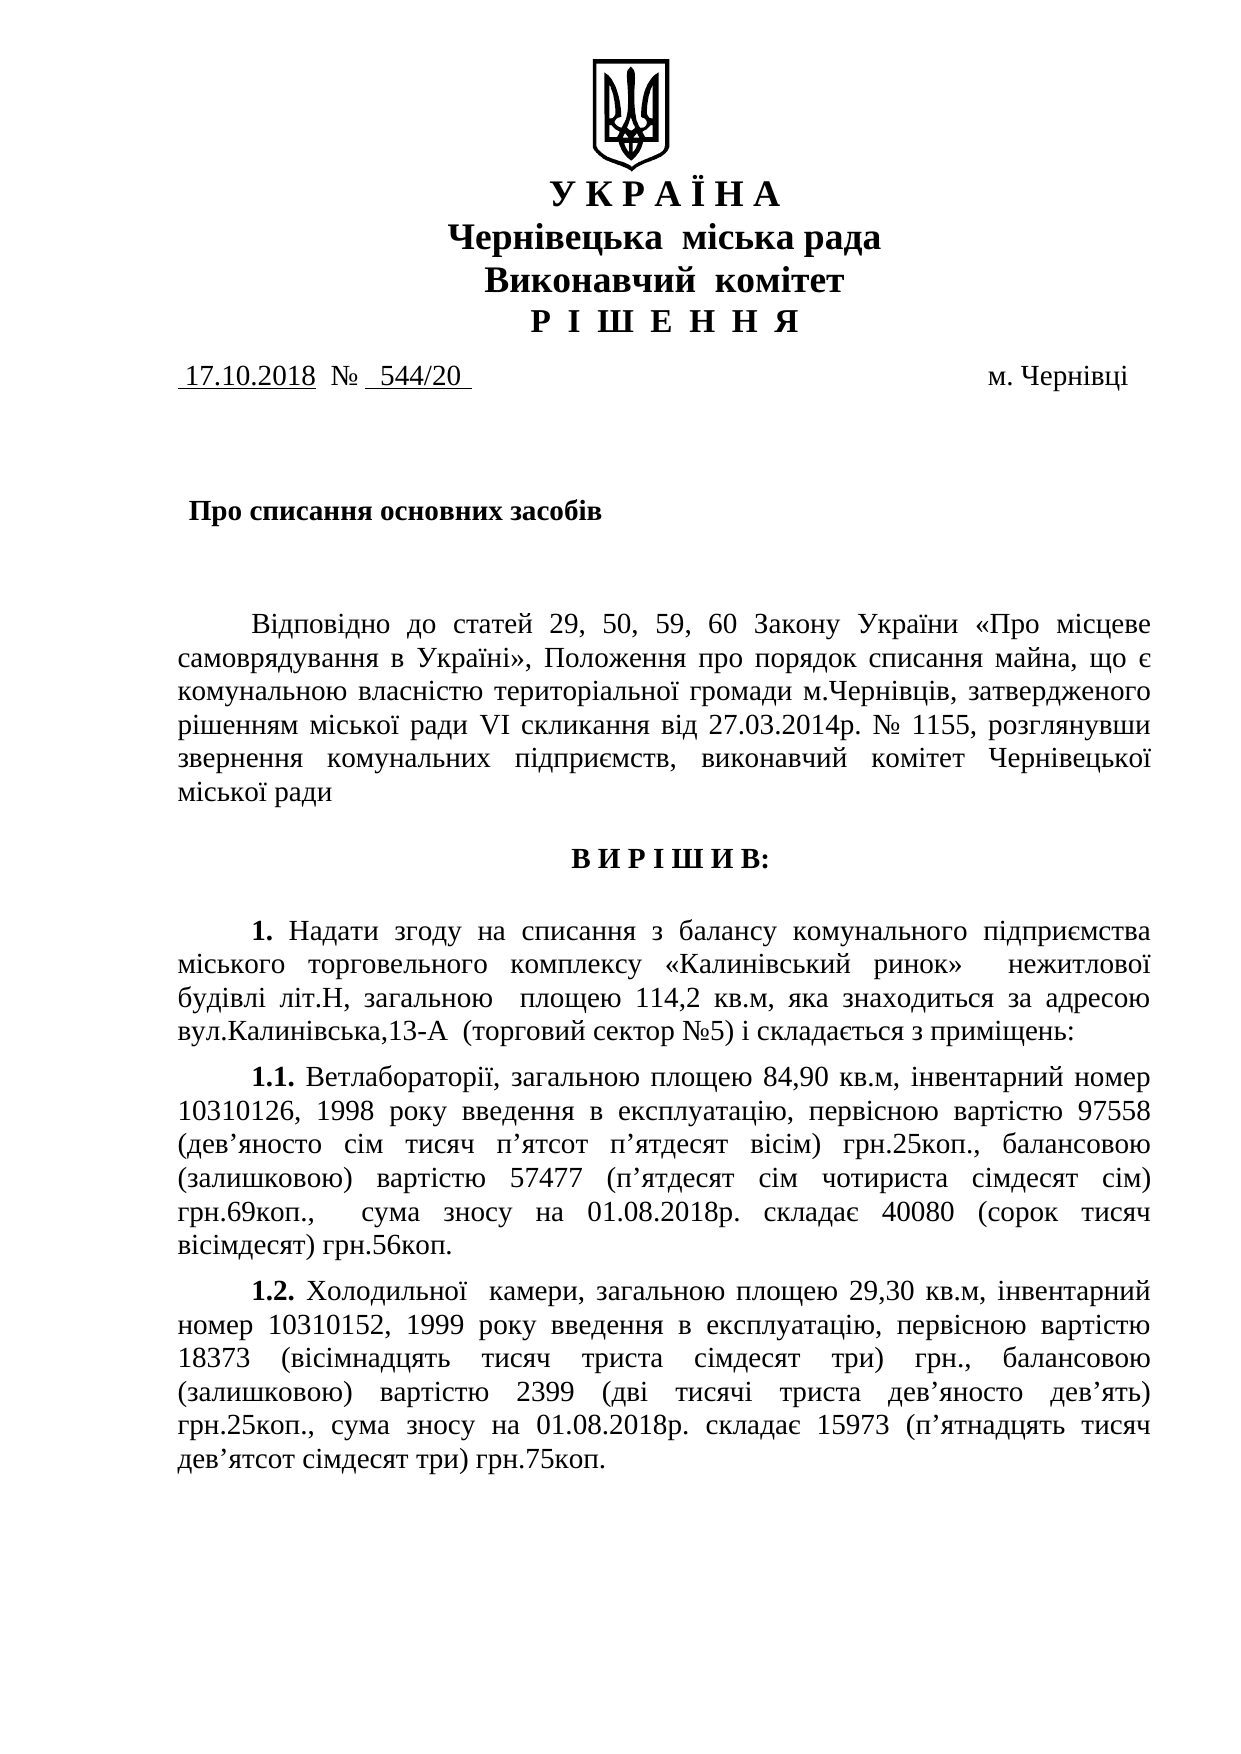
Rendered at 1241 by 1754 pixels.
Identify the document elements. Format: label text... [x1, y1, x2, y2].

text Відповідно до статей 29, 50, 59, 60 Закону України «Про місцеве самоврядування в Україні», Положення про порядок списання майна, що є комунальною власністю територіальної громади м.Чернівців, затвердженого рішенням міської ради VI скликання від 27.03.2014р. № 1155, розглянувши звернення комунальних підприємств, виконавчий комітет Чернівецької міської ради [177, 606, 1152, 807]
text У К Р А Ї Н А [177, 172, 1152, 215]
text Чернівецька міська рада [177, 215, 1152, 258]
text 1.2. Холодильної камери, загальною площею 29,30 кв.м, інвентарний номер 10310152, 1999 року введення в експлуатацію, первісною вартістю 18373 (вісімнадцять тисяч триста сімдесят три) грн., балансовою (залишковою) вартістю 2399 (дві тисячі триста дев’яносто дев’ять) грн.25коп., сума зносу на 01.08.2018р. складає 15973 (п’ятнадцять тисяч дев’ятсот сімдесят три) грн.75коп. [177, 1273, 1152, 1474]
text 17.10.2018 № 544/20 м. Чернівці [177, 358, 1152, 392]
subtitle Р І Ш Е Н Н Я [177, 301, 1152, 339]
text 1.1. Ветлабораторії, загальною площею 84,90 кв.м, інвентарний номер 10310126, 1998 року введення в експлуатацію, первісною вартістю 97558 (дев’яносто сім тисяч п’ятсот п’ятдесят вісім) грн.25коп., балансовою (залишковою) вартістю 57477 (п’ятдесят сім чотириста сімдесят сім) грн.69коп., сума зносу на 01.08.2018р. складає 40080 (сорок тисяч вісімдесят) грн.56коп. [177, 1059, 1152, 1261]
subtitle Виконавчий комітет [177, 258, 1152, 301]
table_header Про списання основних засобів [177, 493, 638, 539]
text 1. Надати згоду на списання з балансу комунального підприємства міського торговельного комплексу «Калинівський ринок» нежитлової будівлі літ.Н, загальною площею 114,2 кв.м, яка знаходиться за адресою вул.Калинівська,13-А (торговий сектор №5) і складається з приміщень: [177, 913, 1152, 1047]
text В И Р І Ш И В: [177, 841, 1152, 874]
